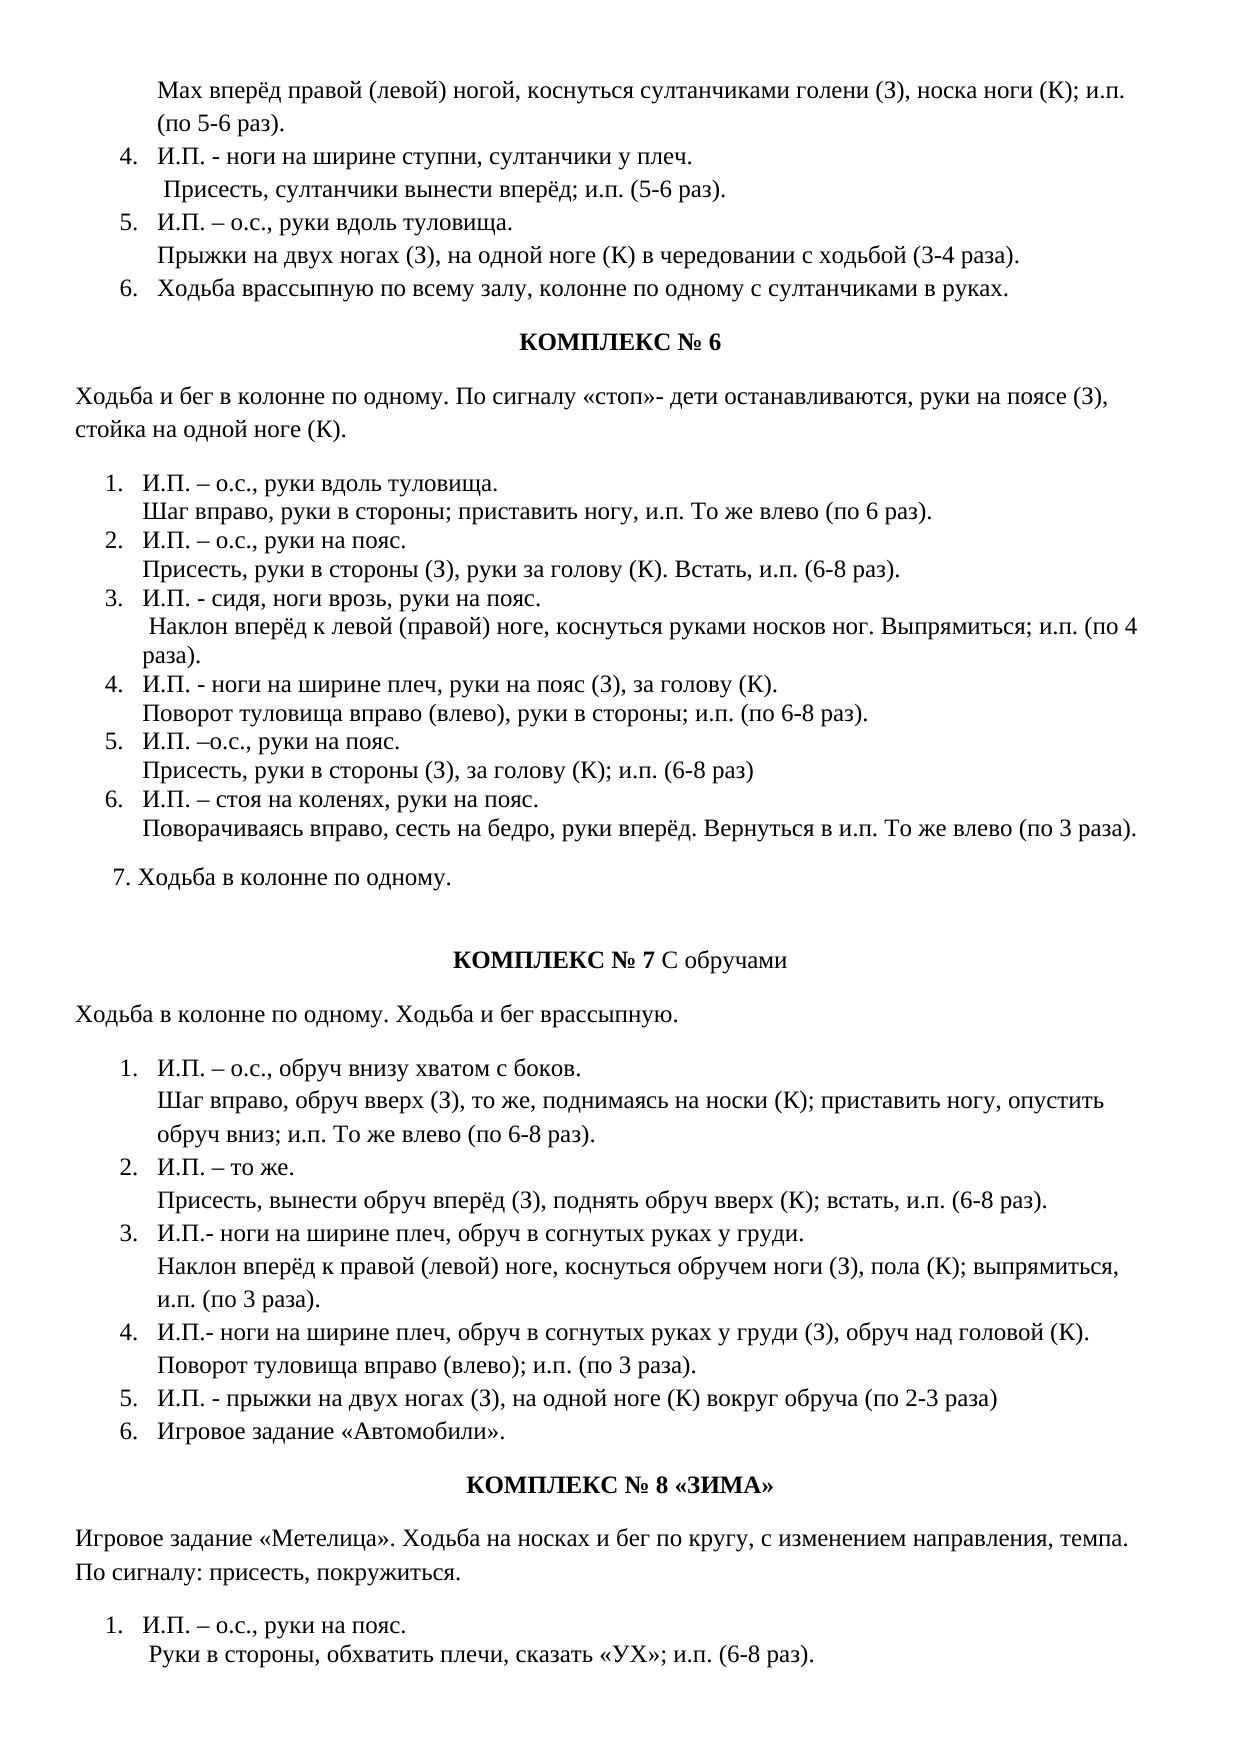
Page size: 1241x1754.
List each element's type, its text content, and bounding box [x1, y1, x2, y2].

list И.П. –о.с., руки на пояс. [104, 726, 1165, 755]
text Ходьба и бег в колонне по одному. По сигналу «стоп»- дети останавливаются, руки на поясе (З), стойка на одной ноге (К). [75, 381, 1165, 443]
text 7. Ходьба в колонне по одному. [75, 862, 1165, 891]
text КОМПЛЕКС № 8 «ЗИМА» [75, 1470, 1165, 1498]
list И.П. – о.с., руки на пояс. [104, 525, 1165, 554]
list Наклон вперёд к левой (правой) ноге, коснуться руками носков ног. Выпрямиться; и.п. (по 4 раза). [142, 611, 1165, 669]
list Руки в стороны, обхватить плечи, сказать «УХ»; и.п. (6-8 раз). [142, 1639, 1165, 1668]
list И.П. – о.с., обруч внизу хватом с боков. [119, 1053, 1165, 1081]
list И.П. – стоя на коленях, руки на пояс. [104, 784, 1165, 813]
list Шаг вправо, руки в стороны; приставить ногу, и.п. То же влево (по 6 раз). [142, 496, 1165, 525]
list И.П. - прыжки на двух ногах (З), на одной ноге (К) вокруг обруча (по 2-3 раза) [119, 1383, 1165, 1412]
list И.П. - ноги на ширине плеч, руки на пояс (З), за голову (К). [104, 669, 1165, 698]
list Наклон вперёд к правой (левой) ноге, коснуться обручем ноги (З), пола (К); выпрямиться, и.п. (по 3 раза). [157, 1251, 1165, 1312]
list И.П.- ноги на ширине плеч, обруч в согнутых руках у груди. [119, 1218, 1165, 1246]
list И.П. – о.с., руки вдоль туловища. [119, 207, 1165, 236]
text Игровое задание «Метелица». Ходьба на носках и бег по кругу, с изменением направления, темпа. По сигналу: присесть, покружиться. [75, 1523, 1165, 1585]
list И.П. – о.с., руки вдоль туловища. [104, 468, 1165, 496]
list И.П. – то же. [119, 1152, 1165, 1180]
list Ходьба врассыпную по всему залу, колонне по одному с султанчиками в руках. [119, 273, 1165, 302]
list Поворот туловища вправо (влево), руки в стороны; и.п. (по 6-8 раз). [142, 698, 1165, 726]
list Шаг вправо, обруч вверх (З), то же, поднимаясь на носки (К); приставить ногу, опустить обруч вниз; и.п. То же влево (по 6-8 раз). [157, 1086, 1165, 1147]
list Присесть, руки в стороны (З), за голову (К); и.п. (6-8 раз) [142, 755, 1165, 784]
list Поворачиваясь вправо, сесть на бедро, руки вперёд. Вернуться в и.п. То же влево (по 3 раза). [142, 813, 1165, 841]
text КОМПЛЕКС № 6 [75, 327, 1165, 356]
list И.П. – о.с., руки на пояс. [104, 1610, 1165, 1639]
text Ходьба в колонне по одному. Ходьба и бег врассыпную. [75, 999, 1165, 1027]
list Прыжки на двух ногах (З), на одной ноге (К) в чередовании с ходьбой (3-4 раза). [157, 240, 1165, 269]
list И.П. - сидя, ноги врозь, руки на пояс. [104, 583, 1165, 611]
list Присесть, руки в стороны (З), руки за голову (К). Встать, и.п. (6-8 раз). [142, 554, 1165, 583]
list Мах вперёд правой (левой) ногой, коснуться султанчиками голени (З), носка ноги (К); и.п. (по 5-6 раз). [157, 75, 1165, 137]
list Присесть, султанчики вынести вперёд; и.п. (5-6 раз). [157, 174, 1165, 203]
list Поворот туловища вправо (влево); и.п. (по 3 раза). [157, 1350, 1165, 1378]
list Игровое задание «Автомобили». [119, 1416, 1165, 1444]
list И.П.- ноги на ширине плеч, обруч в согнутых руках у груди (З), обруч над головой (К). [119, 1317, 1165, 1346]
list Присесть, вынести обруч вперёд (З), поднять обруч вверх (К); встать, и.п. (6-8 раз). [157, 1185, 1165, 1213]
text КОМПЛЕКС № 7 С обручами [75, 945, 1165, 974]
list И.П. - ноги на ширине ступни, султанчики у плеч. [119, 141, 1165, 170]
